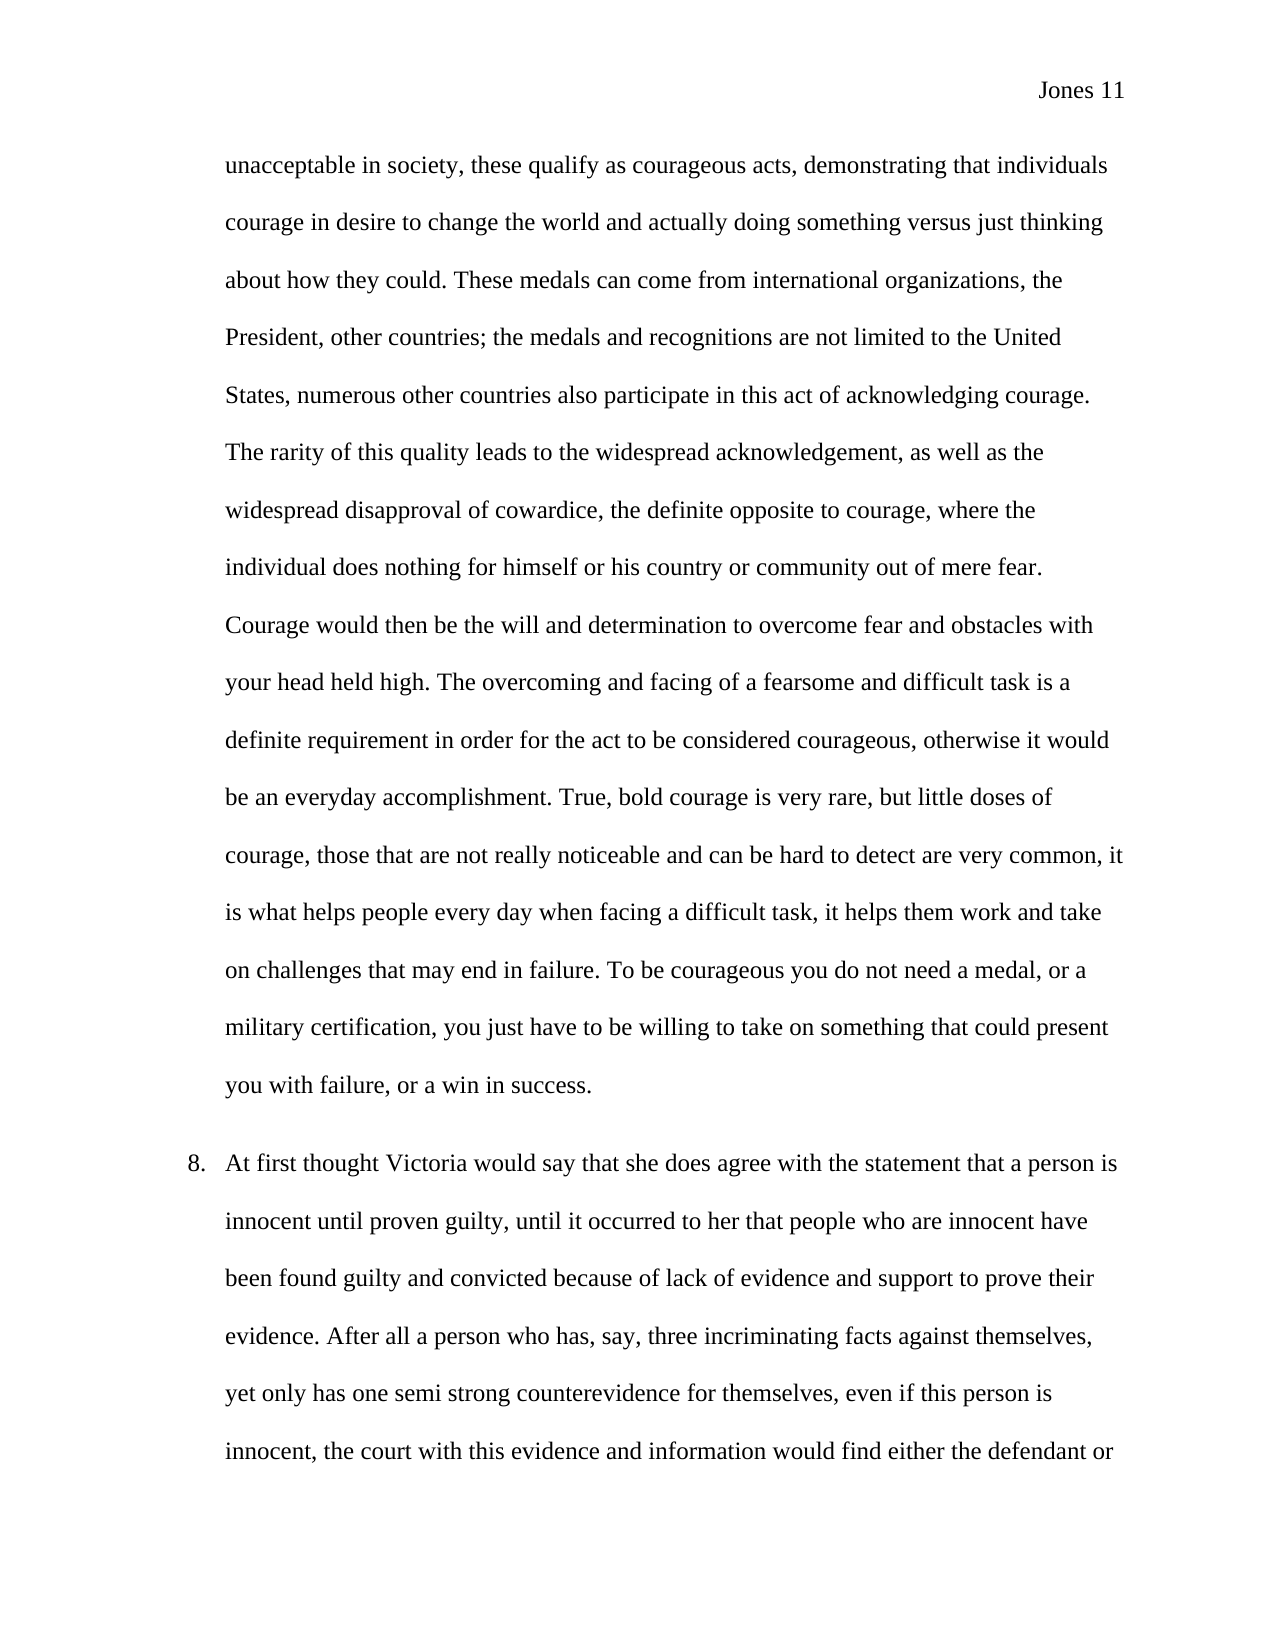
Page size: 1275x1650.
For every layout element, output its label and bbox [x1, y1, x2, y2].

list [187, 150, 1125, 1099]
list [187, 1148, 1125, 1464]
